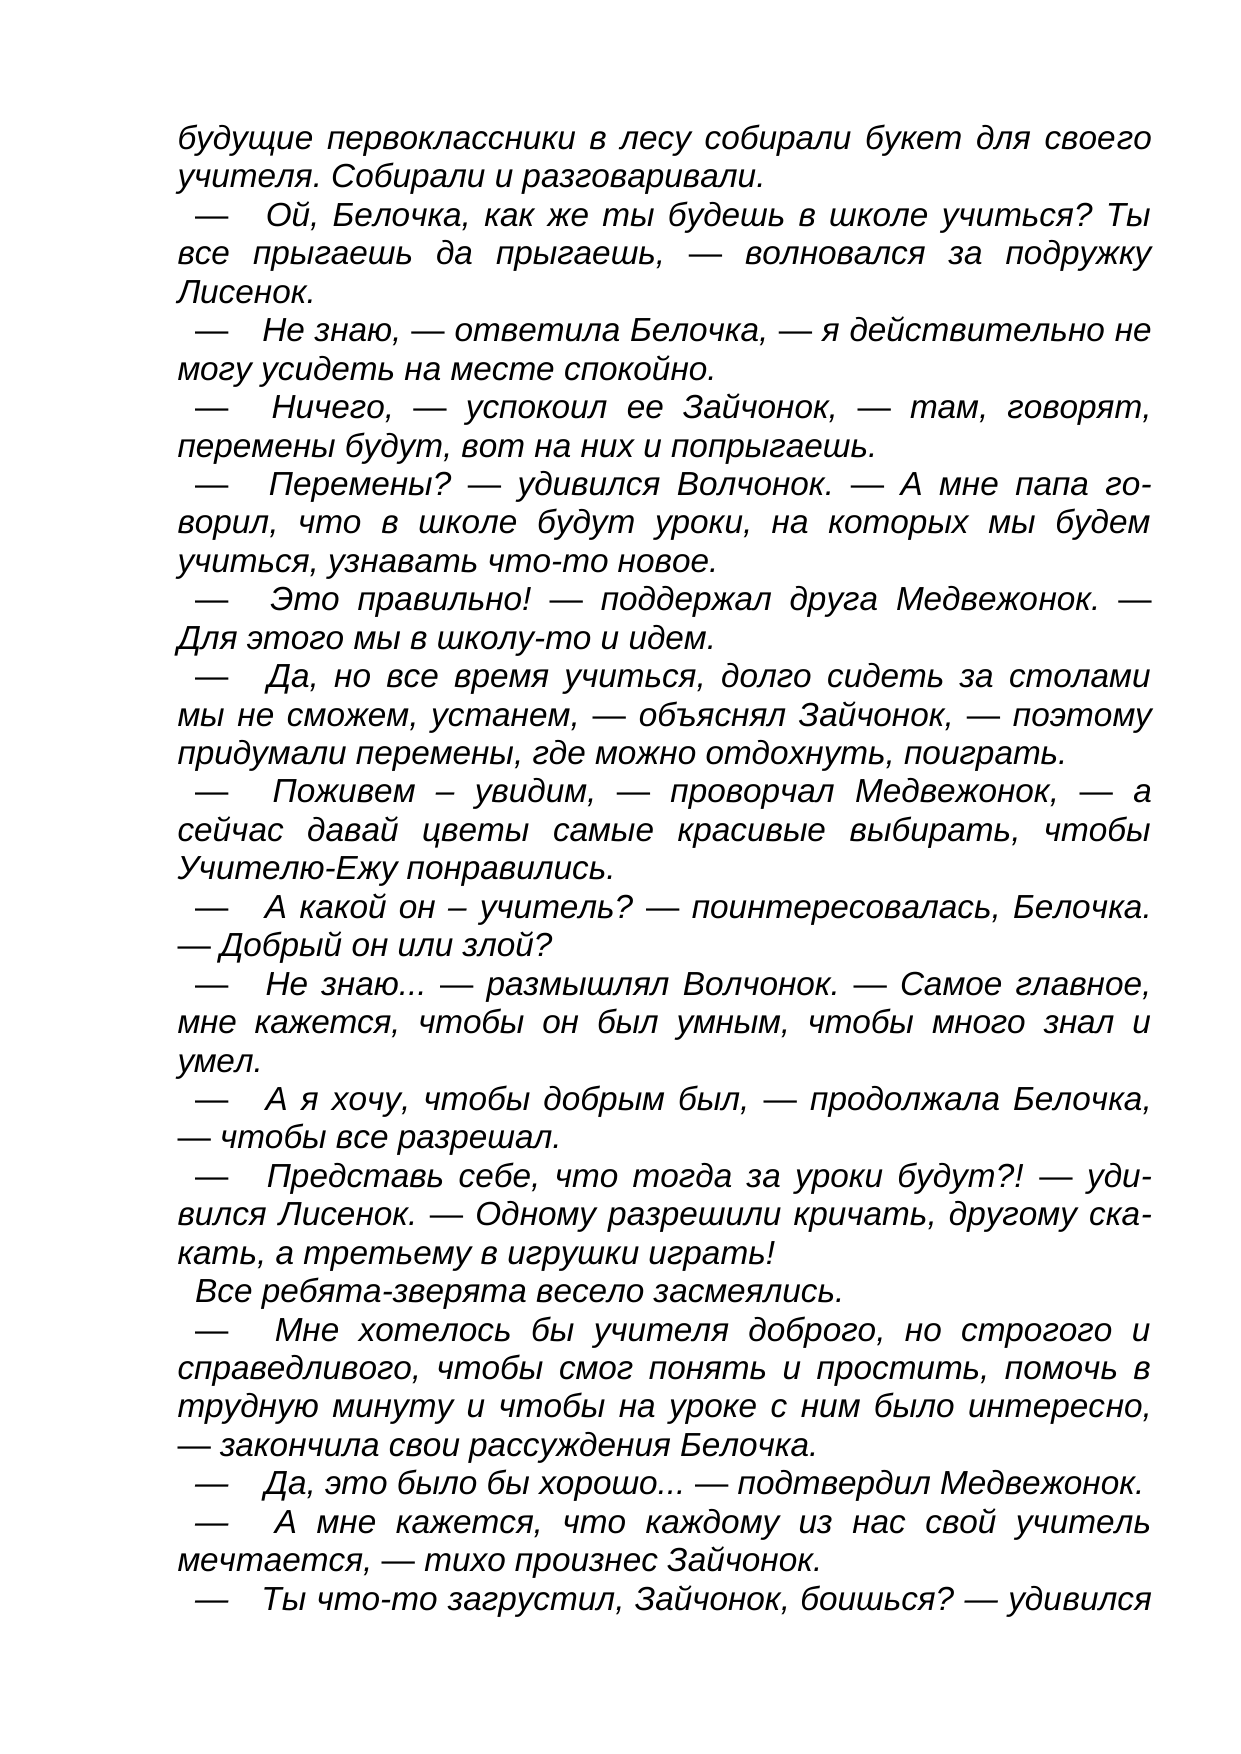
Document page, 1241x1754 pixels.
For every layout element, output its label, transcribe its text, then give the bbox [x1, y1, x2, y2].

list А какой он – учитель? — поинтересовалась, Белочка. — Добрый он или злой? [177, 887, 1152, 964]
list Не знаю, — ответила Белочка, — я действительно не могу усидеть на месте спокойно. [177, 310, 1152, 387]
list Поживем – увидим, — проворчал Медвежонок, — а сейчас давай цветы самые красивые выбирать, чтобы Учителю-Ежу понравились. [177, 772, 1152, 887]
list А мне кажется, что каждому из нас свой учитель мечтается, — тихо произнес Зайчонок. [177, 1502, 1152, 1579]
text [177, 118, 1152, 195]
list Да, но все время учиться, долго сидеть за столами мы не сможем, устанем, — объяснял Зайчонок, — поэтому придумали перемены, где можно отдохнуть, поиграть. [177, 656, 1152, 772]
list Да, это было бы хорошо... — подтвердил Медвежонок. [177, 1463, 1152, 1502]
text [177, 1579, 1152, 1617]
list Ой, Белочка, как же ты будешь в школе учиться? Ты все прыгаешь да прыгаешь, — волновался за подружку Лисенок. [177, 195, 1152, 310]
text Все ребята-зверята весело засмеялись. [177, 1271, 1152, 1310]
list Мне хотелось бы учителя доброго, но строгого и справедливого, чтобы смог понять и простить, помочь в трудную минуту и чтобы на уроке с ним было интересно, — закончила свои рассуждения Белочка. [177, 1310, 1152, 1463]
list Перемены? — удивился Волчонок. — А мне папа говорил, что в школе будут уроки, на которых мы будем учиться, узнавать что-то новое. [177, 464, 1152, 579]
list Не знаю... — размышлял Волчонок. — Самое главное, мне кажется, чтобы он был умным, чтобы много знал и умел. [177, 964, 1152, 1079]
list А я хочу, чтобы добрым был, — продолжала Белочка, — чтобы все разрешал. [177, 1079, 1152, 1156]
list Ничего, — успокоил ее Зайчонок, — там, говорят, перемены будут, вот на них и попрыгаешь. [177, 387, 1152, 464]
list Это правильно! — поддержал друга Медвежонок. — Для этого мы в школу-то и идем. [177, 579, 1152, 656]
list Представь себе, что тогда за уроки будут?! — удивился Лисенок. — Одному разрешили кричать, другому скакать, а третьему в игрушки играть! [177, 1156, 1152, 1271]
